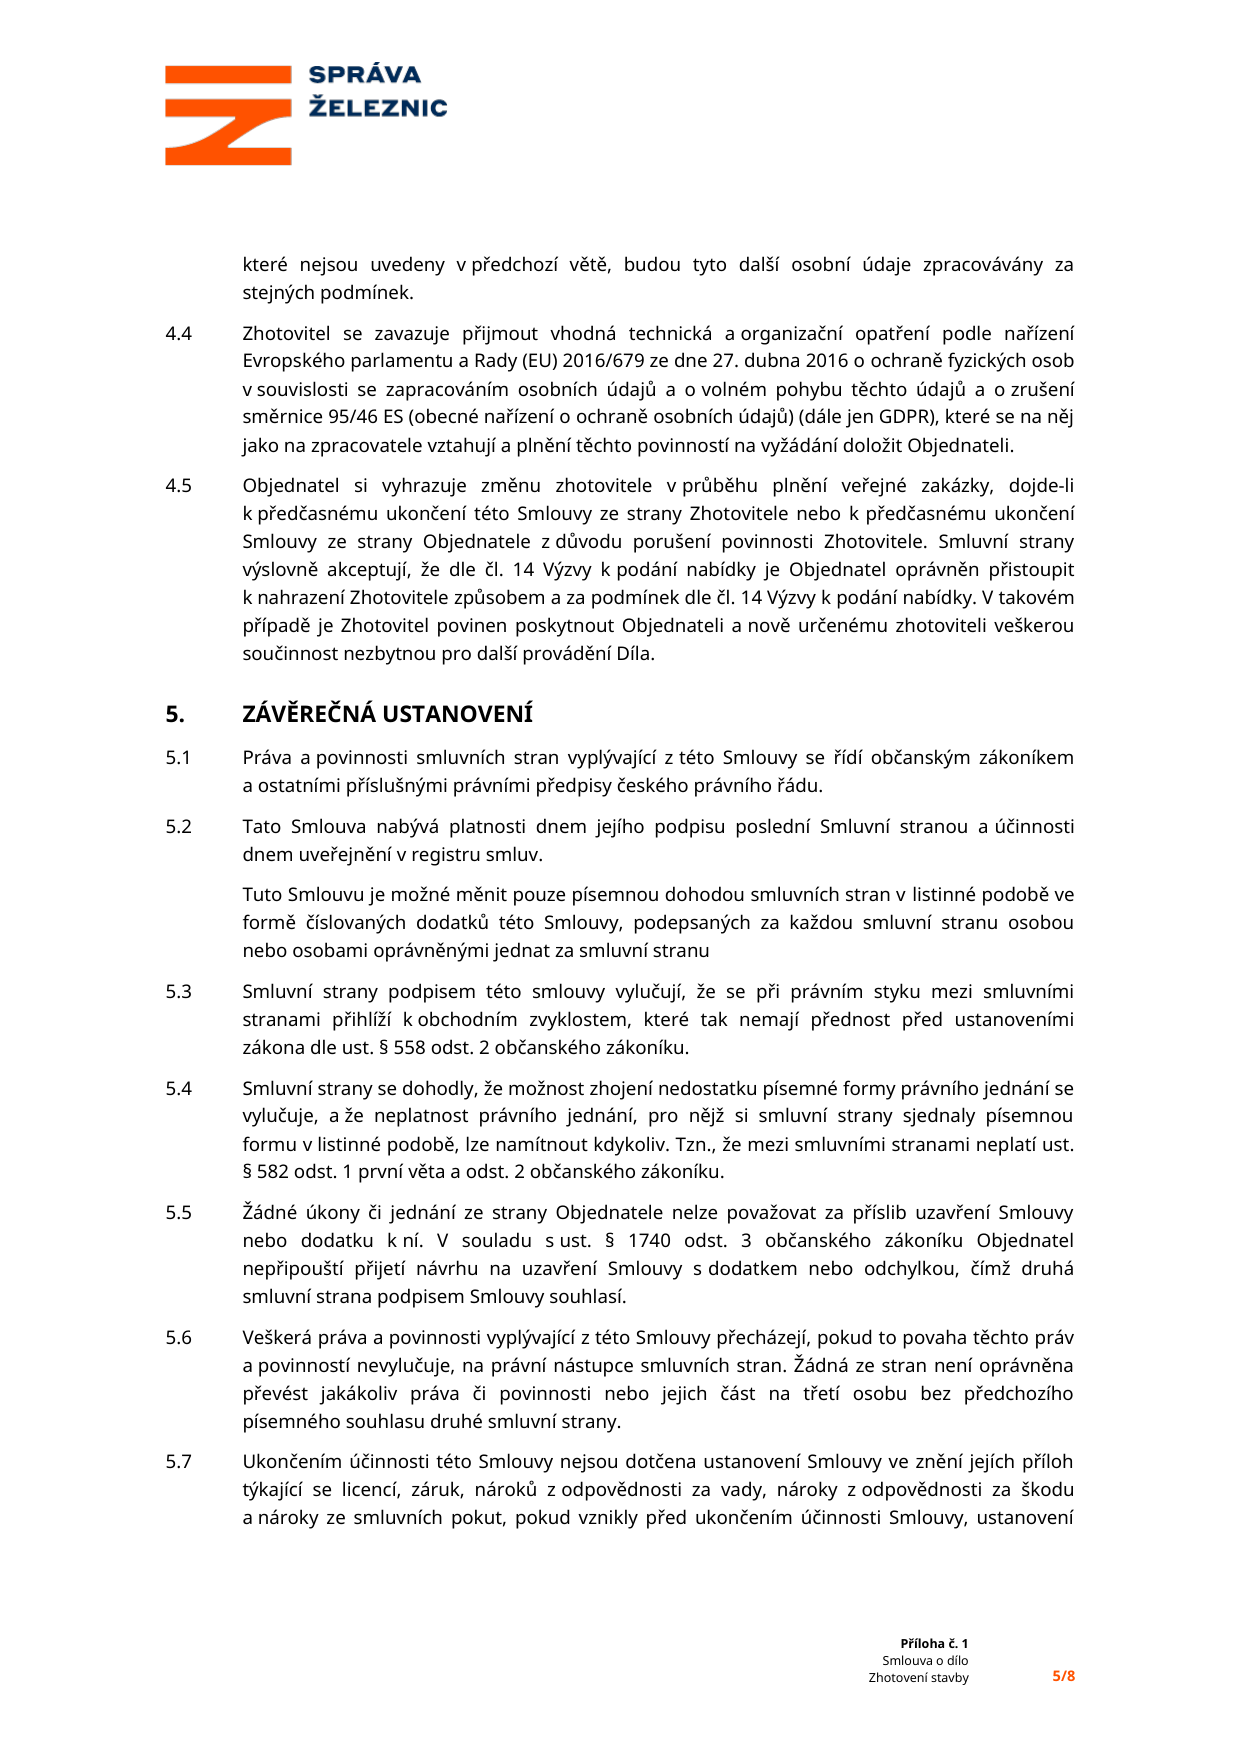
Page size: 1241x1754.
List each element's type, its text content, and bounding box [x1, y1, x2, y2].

text Žádné úkony či jednání ze strany Objednatele nelze považovat za příslib uzavření Smlouvy nebo dodatku k ní. V souladu s ust. § 1740 odst. 3 občanského zákoníku Objednatel nepřipouští přijetí návrhu na uzavření Smlouvy s dodatkem nebo odchylkou, čímž druhá smluvní strana podpisem Smlouvy souhlasí. [165, 1199, 1075, 1309]
picture [165, 62, 448, 166]
text Smluvní strany se dohodly, že možnost zhojení nedostatku písemné formy právního jednání se vylučuje, a že neplatnost právního jednání, pro nějž si smluvní strany sjednaly písemnou formu v listinné podobě, lze namítnout kdykoliv. Tzn., že mezi smluvními stranami neplatí ust. § 582 odst. 1 první věta a odst. 2 občanského zákoníku. [165, 1075, 1075, 1184]
text Veškerá práva a povinnosti vyplývající z této Smlouvy přecházejí, pokud to povaha těchto práv a povinností nevylučuje, na právní nástupce smluvních stran. Žádná ze stran není oprávněna převést jakákoliv práva či povinnosti nebo jejich část na třetí osobu bez předchozího písemného souhlasu druhé smluvní strany. [165, 1324, 1075, 1433]
text Zhotovitel se zavazuje přijmout vhodná technická a organizační opatření podle nařízení Evropského parlamentu a Rady (EU) 2016/679 ze dne 27. dubna 2016 o ochraně fyzických osob v souvislosti se zapracováním osobních údajů a o volném pohybu těchto údajů a o zrušení směrnice 95/46 ES (obecné nařízení o ochraně osobních údajů) (dále jen GDPR), které se na něj jako na zpracovatele vztahují a plnění těchto povinností na vyžádání doložit Objednateli. [165, 320, 1075, 457]
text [165, 1448, 1075, 1530]
text ZÁVĚREČNÁ USTANOVENÍ [165, 698, 1075, 729]
text Objednatel si vyhrazuje změnu zhotovitele v průběhu plnění veřejné zakázky, dojde-li k předčasnému ukončení této Smlouvy ze strany Zhotovitele nebo k předčasnému ukončení Smlouvy ze strany Objednatele z důvodu porušení povinnosti Zhotovitele. Smluvní strany výslovně akceptují, že dle čl. 14 Výzvy k podání nabídky je Objednatel oprávněn přistoupit k nahrazení Zhotovitele způsobem a za podmínek dle čl. 14 Výzvy k podání nabídky. V takovém případě je Zhotovitel povinen poskytnout Objednateli a nově určenému zhotoviteli veškerou součinnost nezbytnou pro další provádění Díla. [165, 472, 1075, 666]
text Smluvní strany podpisem této smlouvy vylučují, že se při právním styku mezi smluvními stranami přihlíží k obchodním zvyklostem, které tak nemají přednost před ustanoveními zákona dle ust. § 558 odst. 2 občanského zákoníku. [165, 978, 1075, 1060]
text Práva a povinnosti smluvních stran vyplývající z této Smlouvy se řídí občanským zákoníkem a ostatními příslušnými právními předpisy českého právního řádu. [165, 744, 1075, 798]
text Tato Smlouva nabývá platnosti dnem jejího podpisu poslední Smluvní stranou a účinnosti dnem uveřejnění v registru smluv. [165, 813, 1075, 867]
text Tuto Smlouvu je možné měnit pouze písemnou dohodou smluvních stran v listinné podobě ve formě číslovaných dodatků této Smlouvy, podepsaných za každou smluvní stranu osobou nebo osobami oprávněnými jednat za smluvní stranu [242, 882, 1075, 963]
